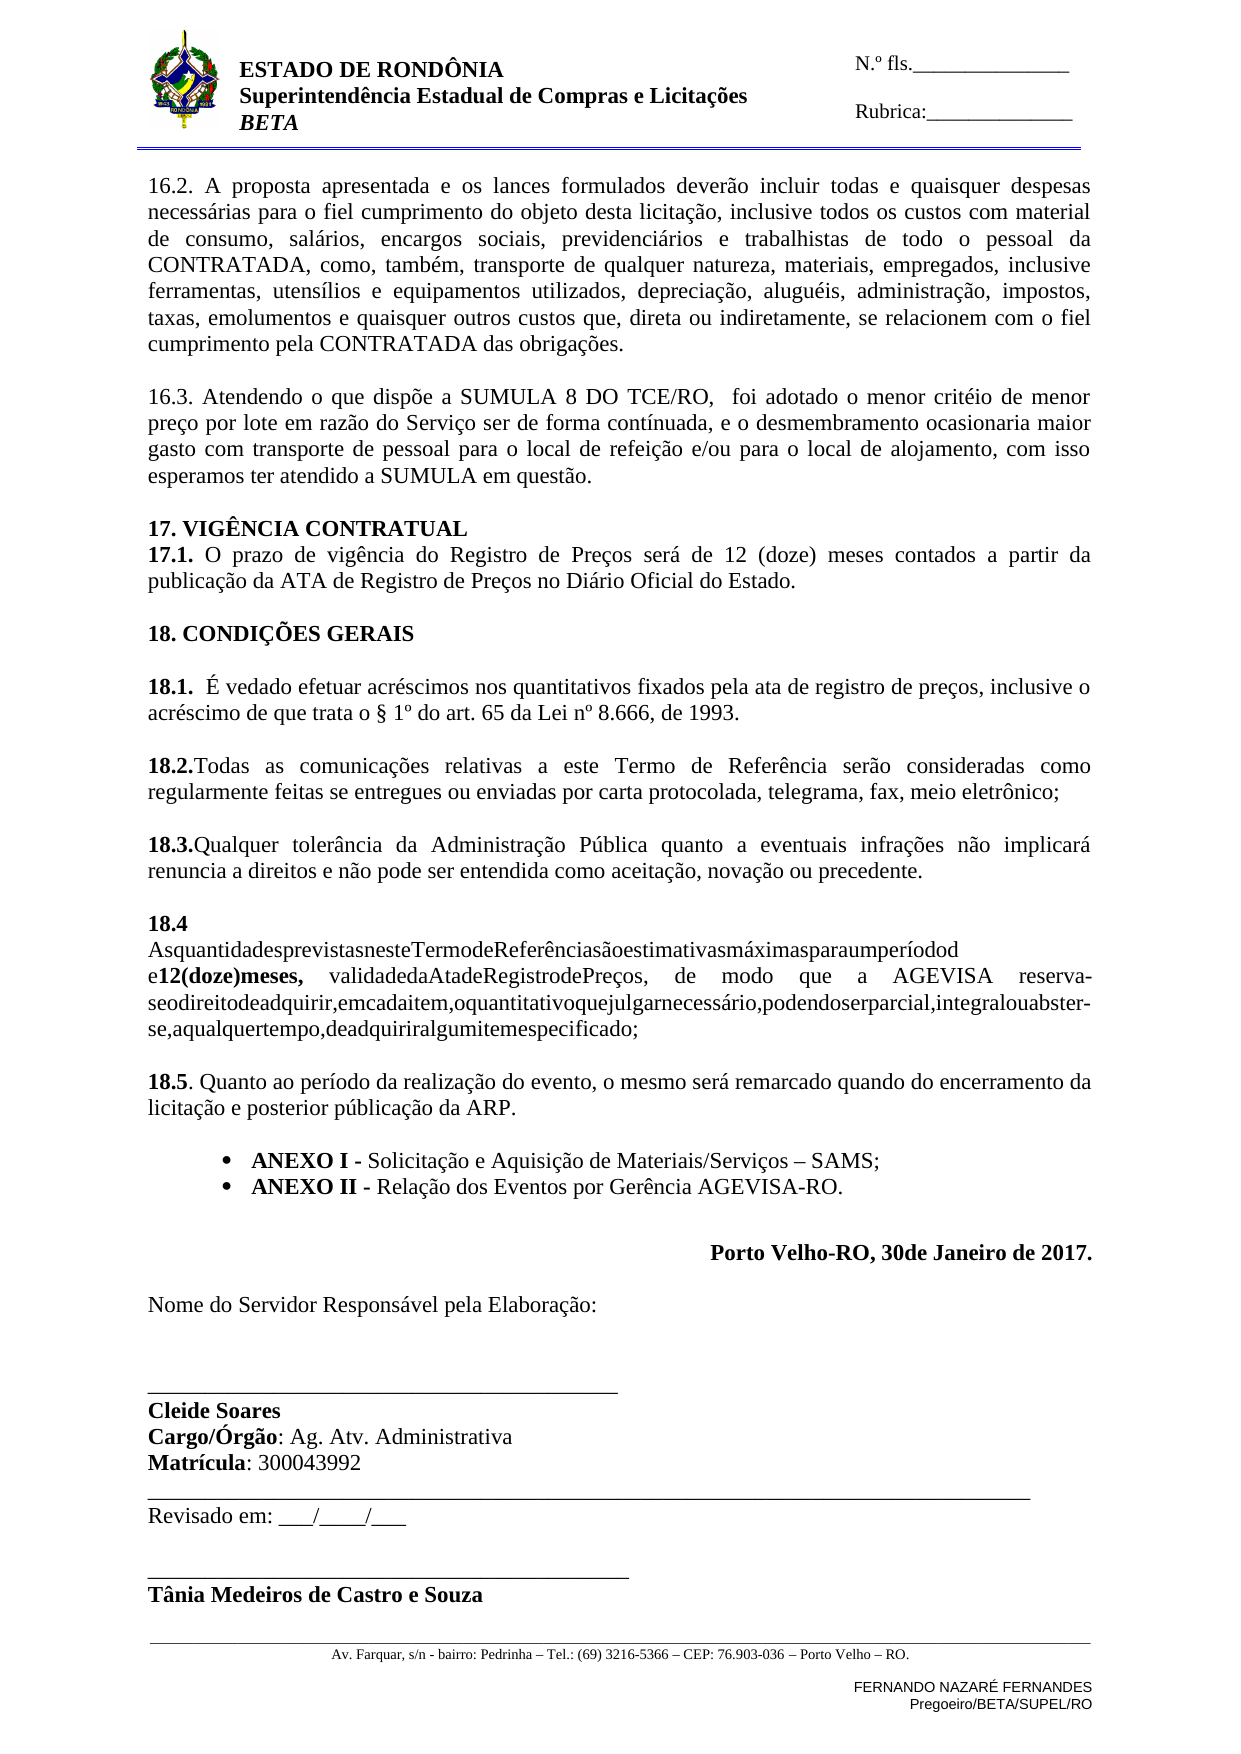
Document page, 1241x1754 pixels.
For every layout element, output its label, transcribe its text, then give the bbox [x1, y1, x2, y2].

text Cleide Soares [148, 1397, 1093, 1423]
text Nome do Servidor Responsável pela Elaboração: [148, 1291, 1093, 1318]
text 17. VIGÊNCIA CONTRATUAL [148, 514, 1092, 541]
text Cargo/Órgão: Ag. Atv. Administrativa [148, 1423, 1093, 1449]
text 18.5. Quanto ao período da realização do evento, o mesmo será remarcado quando do encerramento da licitação e posterior públicação da ARP. [148, 1068, 1092, 1121]
text 18.1. É vedado efetuar acréscimos nos quantitativos fixados pela ata de registro de preços, inclusive o acréscimo de que trata o § 1º do art. 65 da Lei nº 8.666, de 1993. [148, 673, 1092, 725]
text Tânia Medeiros de Castro e Souza [148, 1581, 1093, 1608]
text __________________________________________ [148, 1555, 1092, 1581]
text 18.3.Qualquer tolerância da Administração Pública quanto a eventuais infrações não implicará renuncia a direitos e não pode ser entendida como aceitação, novação ou precedente. [148, 831, 1092, 883]
text Matrícula: 300043992 [148, 1449, 1093, 1476]
text Revisado em: ___/____/___ [148, 1502, 1093, 1528]
text 17.1. O prazo de vigência do Registro de Preços será de 12 (doze) meses contados a partir da publicação da ATA de Registro de Preços no Diário Oficial do Estado. [148, 541, 1092, 594]
list ANEXO II - Relação dos Eventos por Gerência AGEVISA-RO. [223, 1173, 1092, 1200]
text Porto Velho-RO, 30de Janeiro de 2017. [148, 1239, 1093, 1265]
list ANEXO I - Solicitação e Aquisição de Materiais/Serviços – SAMS; [223, 1147, 1092, 1173]
text 18.2.Todas as comunicações relativas a este Termo de Referência serão consideradas como regularmente feitas se entregues ou enviadas por carta protocolada, telegrama, fax, meio eletrônico; [148, 752, 1092, 804]
picture [148, 29, 221, 130]
text 18. CONDIÇÕES GERAIS [148, 620, 1092, 646]
text 16.2. A proposta apresentada e os lances formulados deverão incluir todas e quaisquer despesas necessárias para o fiel cumprimento do objeto desta licitação, inclusive todos os custos com material de consumo, salários, encargos sociais, previdenciários e trabalhistas de todo o pessoal da CONTRATADA, como, também, transporte de qualquer natureza, materiais, empregados, inclusive ferramentas, utensílios e equipamentos utilizados, depreciação, aluguéis, administração, impostos, taxas, emolumentos e quaisquer outros custos que, direta ou indiretamente, se relacionem com o fiel cumprimento pela CONTRATADA das obrigações. [148, 172, 1092, 356]
text 18.4 AsquantidadesprevistasnesteTermodeReferênciasãoestimativasmáximasparaumperíodode12(doze)meses, validadedaAtadeRegistrodePreços, de modo que a AGEVISA reserva-seodireitodeadquirir,emcadaitem,oquantitativoquejulgarnecessário,podendoserparcial,integralouabster-se,aqualquertempo,deadquiriralgumitemespecificado; [148, 910, 1092, 1042]
text _____________________________________________________________________________ [148, 1476, 1093, 1502]
text 16.3. Atendendo o que dispõe a SUMULA 8 DO TCE/RO, foi adotado o menor critéio de menor preço por lote em razão do Serviço ser de forma contínuada, e o desmembramento ocasionaria maior gasto com transporte de pessoal para o local de refeição e/ou para o local de alojamento, com isso esperamos ter atendido a SUMULA em questão. [148, 383, 1092, 488]
text _________________________________________ [148, 1370, 1093, 1397]
